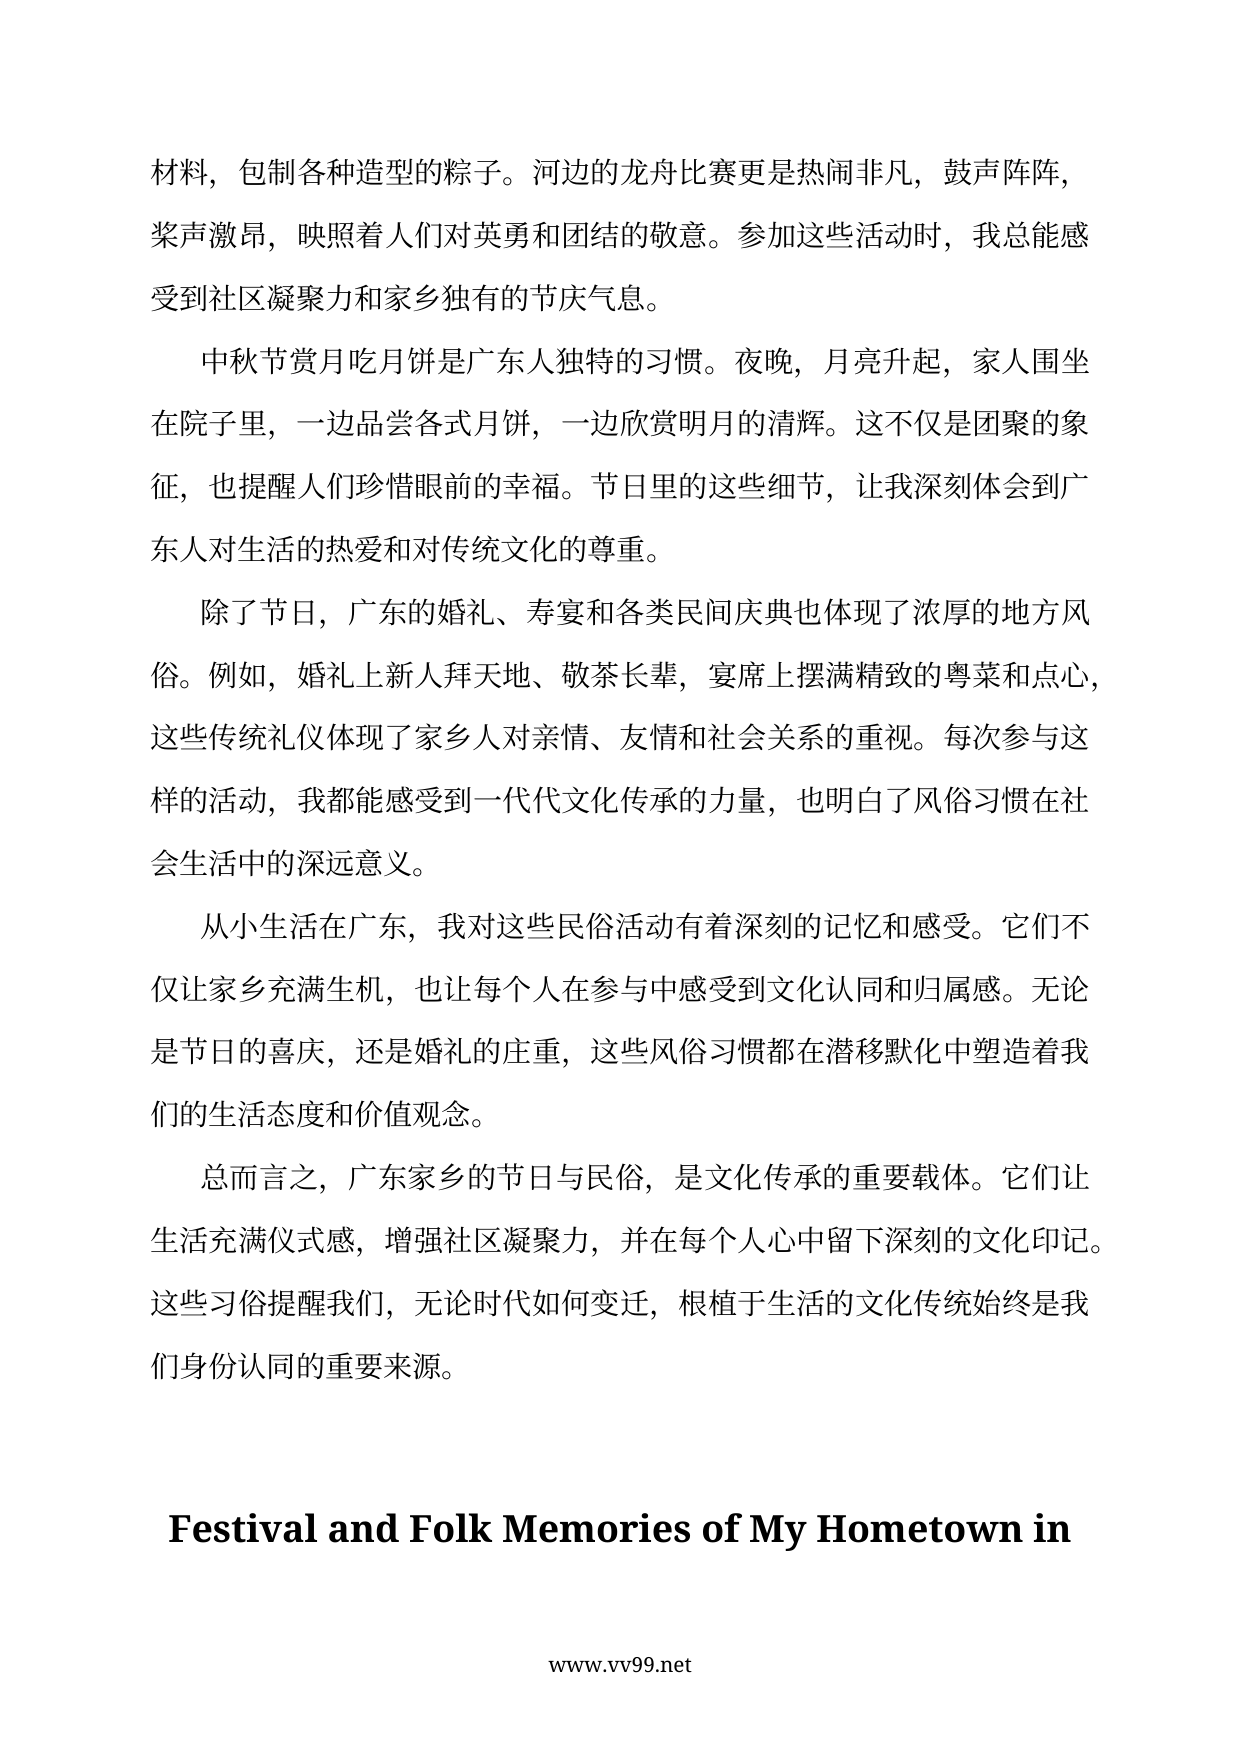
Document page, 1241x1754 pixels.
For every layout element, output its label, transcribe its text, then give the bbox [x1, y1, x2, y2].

text 总而言之，广东家乡的节日与民俗，是文化传承的重要载体。它们让生活充满仪式感，增强社区凝聚力，并在每个人心中留下深刻的文化印记。这些习俗提醒我们，无论时代如何变迁，根植于生活的文化传统始终是我们身份认同的重要来源。 [150, 1155, 1090, 1385]
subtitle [150, 1502, 1090, 1553]
text 除了节日，广东的婚礼、寿宴和各类民间庆典也体现了浓厚的地方风俗。例如，婚礼上新人拜天地、敬茶长辈，宴席上摆满精致的粤菜和点心，这些传统礼仪体现了家乡人对亲情、友情和社会关系的重视。每次参与这样的活动，我都能感受到一代代文化传承的力量，也明白了风俗习惯在社会生活中的深远意义。 [150, 590, 1090, 883]
text 中秋节赏月吃月饼是广东人独特的习惯。夜晚，月亮升起，家人围坐在院子里，一边品尝各式月饼，一边欣赏明月的清辉。这不仅是团聚的象征，也提醒人们珍惜眼前的幸福。节日里的这些细节，让我深刻体会到广东人对生活的热爱和对传统文化的尊重。 [150, 338, 1090, 569]
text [150, 150, 1090, 317]
text 从小生活在广东，我对这些民俗活动有着深刻的记忆和感受。它们不仅让家乡充满生机，也让每个人在参与中感受到文化认同和归属感。无论是节日的喜庆，还是婚礼的庄重，这些风俗习惯都在潜移默化中塑造着我们的生活态度和价值观念。 [150, 904, 1090, 1134]
